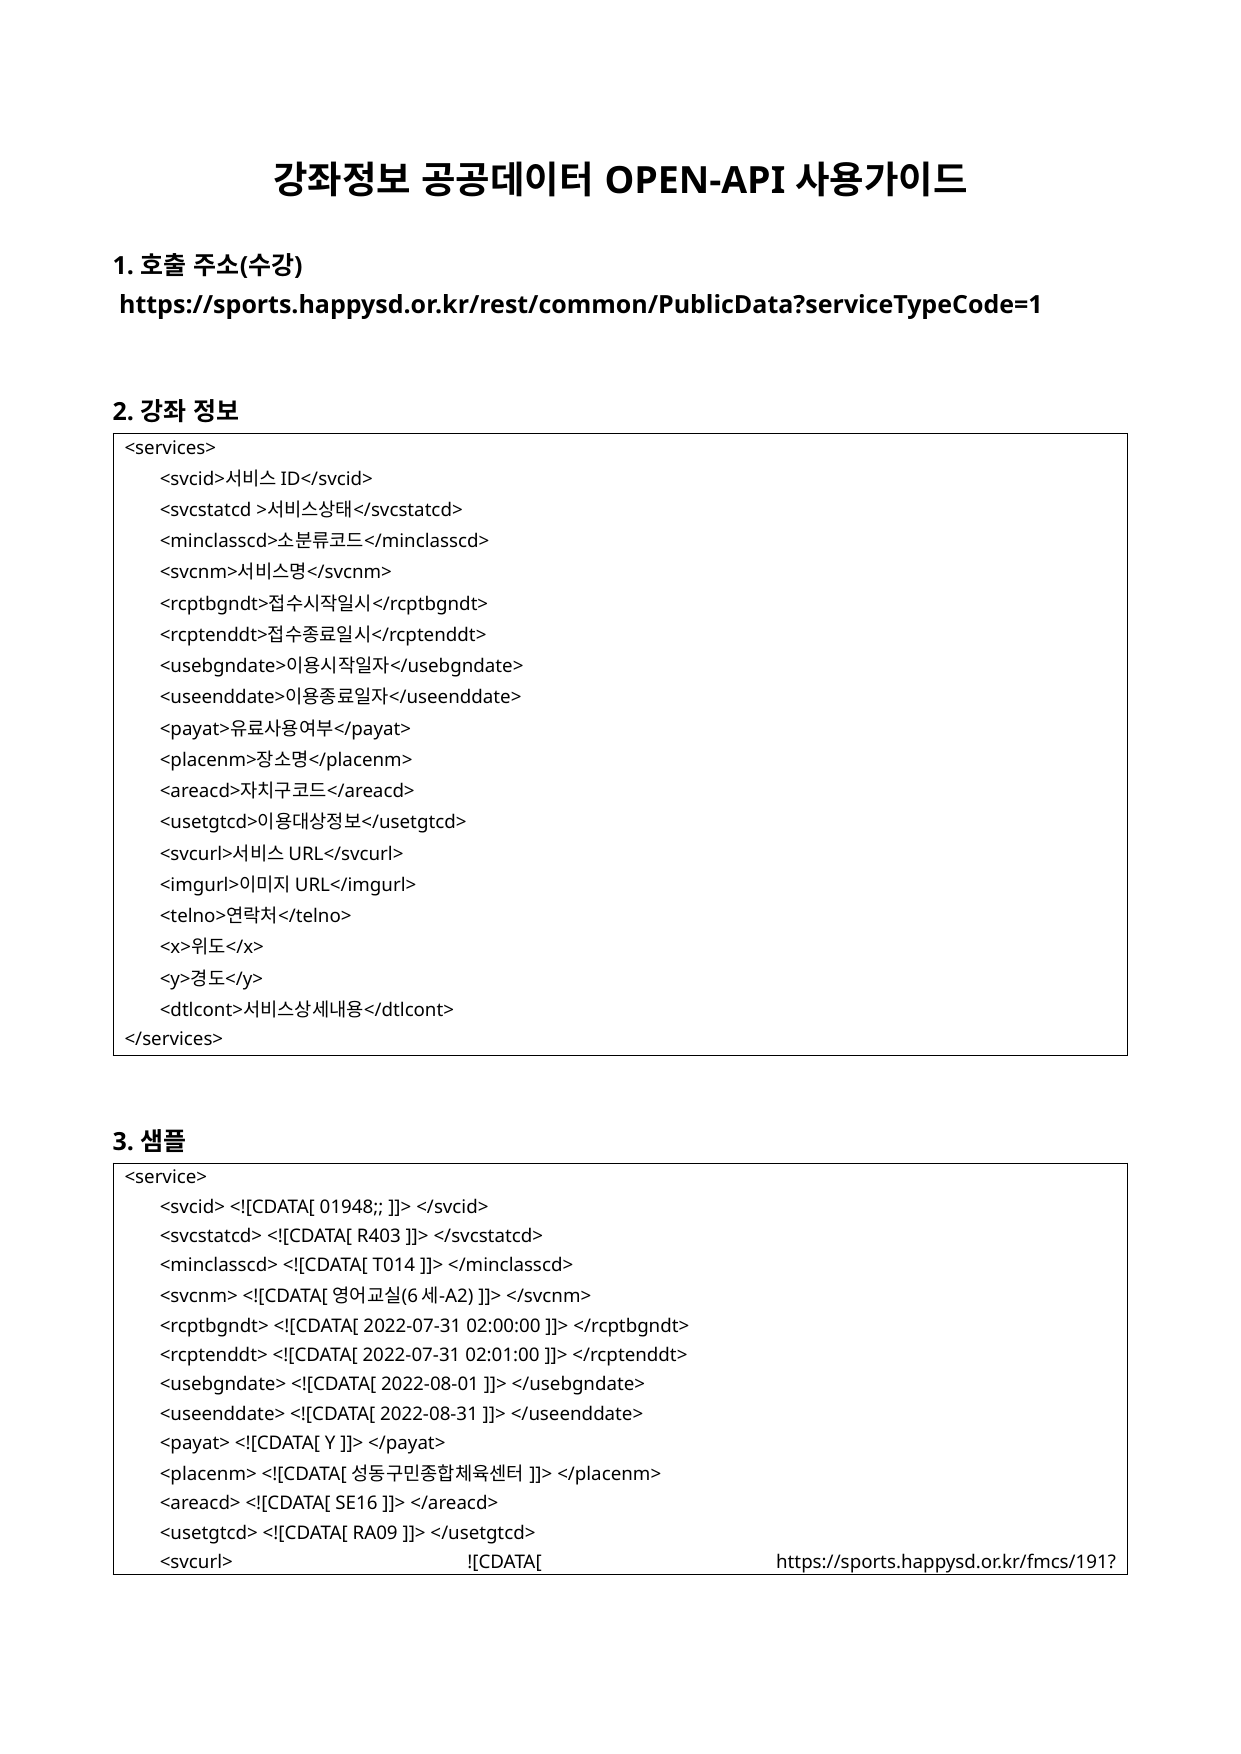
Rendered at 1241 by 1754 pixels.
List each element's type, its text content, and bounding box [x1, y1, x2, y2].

text https://sports.happysd.or.kr/rest/common/PublicData?serviceTypeCode=1 [112, 287, 1128, 321]
table_header <services> <svcid>서비스ID</svcid> <svcstatcd >서비스상태</svcstatcd> <minclasscd>소분류코드</minclasscd> <svcnm>서비스명</svcnm> <rcptbgndt>접수시작일시</rcptbgndt> <rcptenddt>접수종료일시</rcptenddt> <usebgndate>이용시작일자</usebgndate> <useenddate>이용종료일자</useenddate> <payat>유료사용여부</payat> <placenm>장소명</placenm> <areacd>자치구코드</areacd> <usetgtcd>이용대상정보</usetgtcd> <svcurl>서비스URL</svcurl> <imgurl>이미지URL</imgurl> <telno>연락처</telno> <x>위도</x> <y>경도</y> <dtlcont>서비스상세내용</dtlcont> </services> [114, 434, 1127, 1055]
text 강좌정보 공공데이터 OPEN-API 사용가이드 [112, 150, 1128, 204]
text 2. 강좌 정보 [112, 391, 1128, 427]
text 1. 호출 주소(수강) [112, 245, 1128, 281]
text 3. 샘플 [112, 1121, 1128, 1157]
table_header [114, 1164, 1127, 1574]
